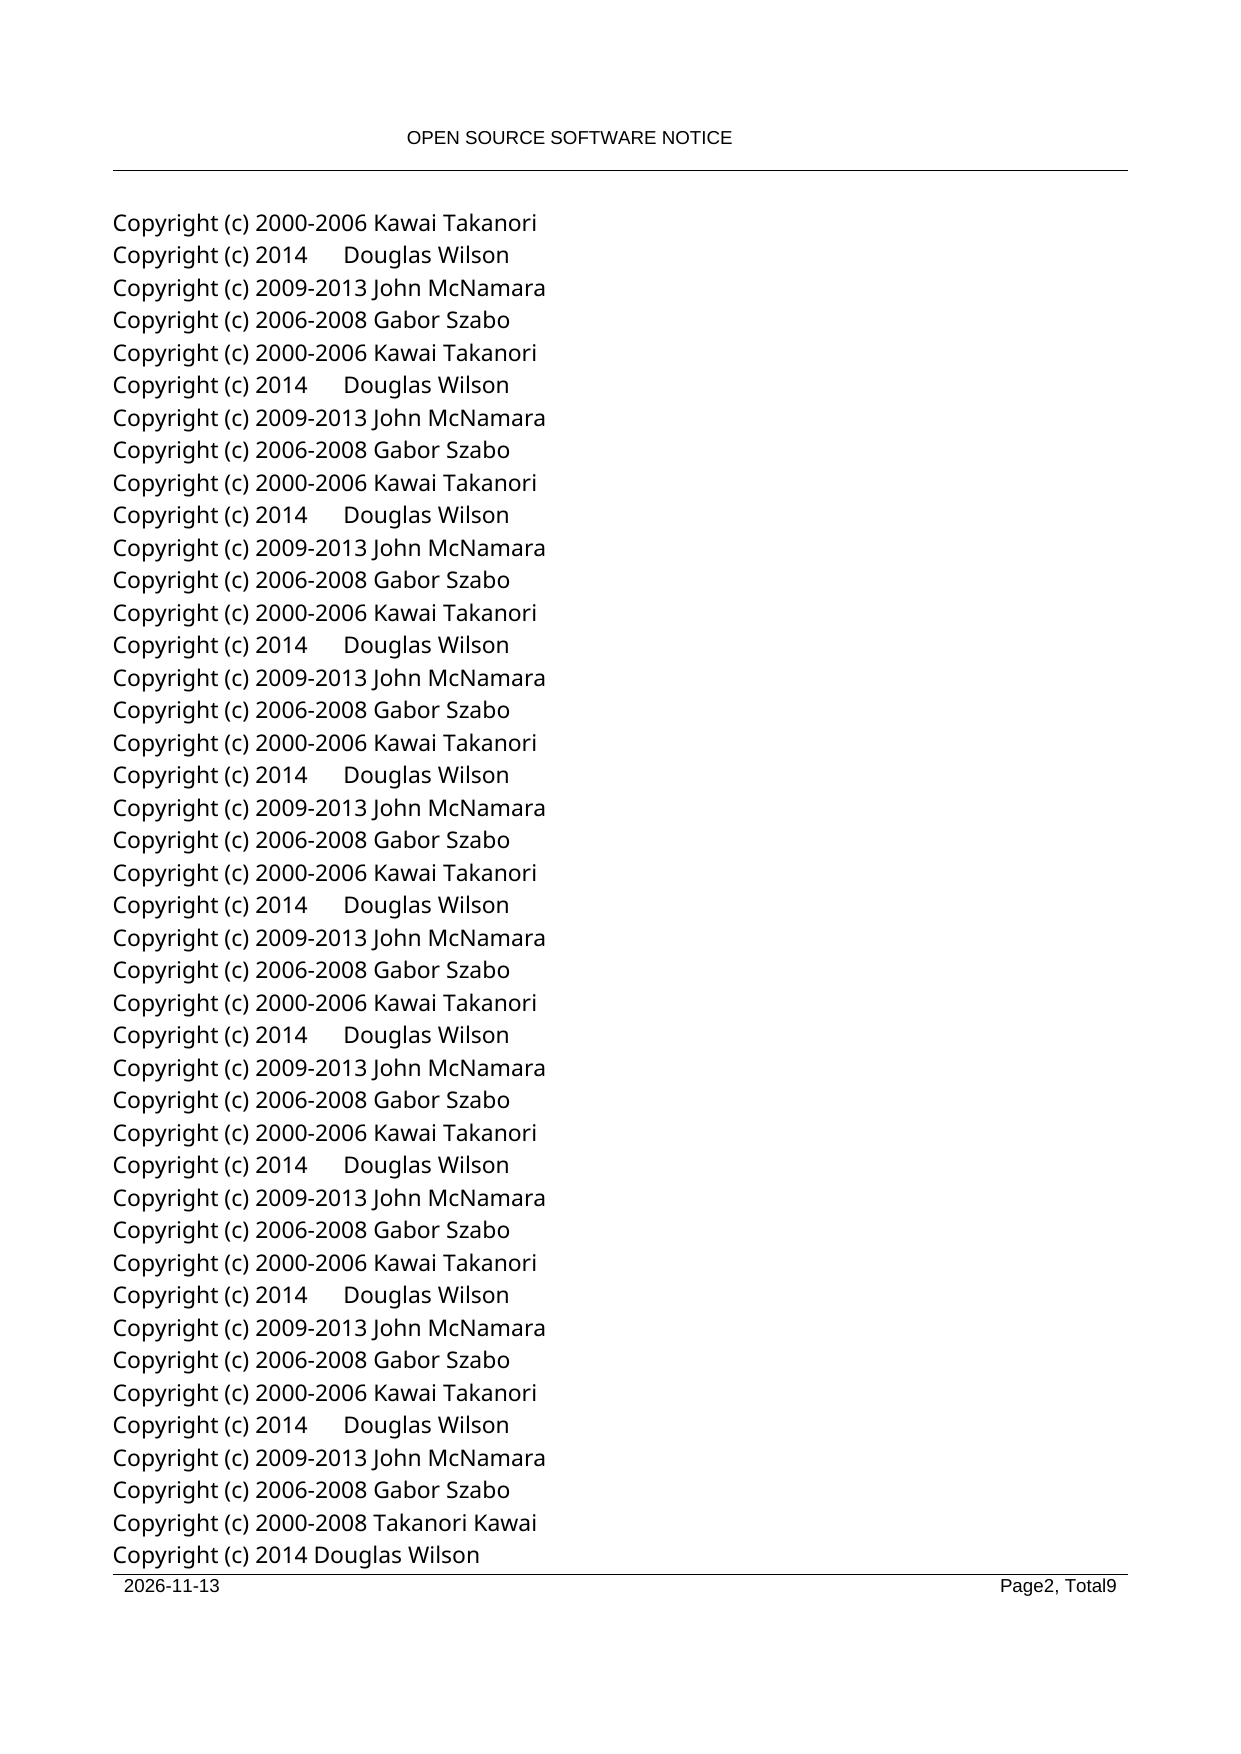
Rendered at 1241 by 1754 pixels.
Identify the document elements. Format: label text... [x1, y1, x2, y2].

text Copyright (c) 2014 Douglas Wilson [112, 499, 1128, 531]
text Copyright (c) 2000-2006 Kawai Takanori [112, 726, 1128, 759]
text Copyright (c) 2000-2006 Kawai Takanori [112, 1376, 1128, 1409]
text Copyright (c) 2009-2013 John McNamara [112, 401, 1128, 434]
text Copyright (c) 2014 Douglas Wilson [112, 1409, 1128, 1441]
text Copyright (c) 2009-2013 John McNamara [112, 1181, 1128, 1214]
text Copyright (c) 2006-2008 Gabor Szabo [112, 304, 1128, 336]
text Copyright (c) 2006-2008 Gabor Szabo [112, 1474, 1128, 1506]
text Copyright (c) 2014 Douglas Wilson [112, 1149, 1128, 1181]
text Copyright (c) 2006-2008 Gabor Szabo [112, 1084, 1128, 1116]
text Copyright (c) 2014 Douglas Wilson [112, 239, 1128, 271]
text Copyright (c) 2006-2008 Gabor Szabo [112, 434, 1128, 466]
text Copyright (c) 2006-2008 Gabor Szabo [112, 824, 1128, 856]
text Copyright (c) 2006-2008 Gabor Szabo [112, 1214, 1128, 1246]
text Copyright (c) 2014 Douglas Wilson [112, 889, 1128, 921]
text Copyright (c) 2000-2006 Kawai Takanori [112, 986, 1128, 1019]
text Copyright (c) 2009-2013 John McNamara [112, 1441, 1128, 1474]
text Copyright (c) 2006-2008 Gabor Szabo [112, 564, 1128, 596]
text Copyright (c) 2009-2013 John McNamara [112, 661, 1128, 694]
text Copyright (c) 2000-2006 Kawai Takanori [112, 336, 1128, 369]
text Copyright (c) 2009-2013 John McNamara [112, 1311, 1128, 1344]
text Copyright (c) 2009-2013 John McNamara [112, 531, 1128, 564]
text Copyright (c) 2014 Douglas Wilson [112, 369, 1128, 401]
text Copyright (c) 2014 Douglas Wilson [112, 1279, 1128, 1311]
text Copyright (c) 2006-2008 Gabor Szabo [112, 954, 1128, 986]
text Copyright (c) 2000-2006 Kawai Takanori [112, 1246, 1128, 1279]
text Copyright (c) 2000-2006 Kawai Takanori [112, 856, 1128, 889]
text Copyright (c) 2009-2013 John McNamara [112, 921, 1128, 954]
text Copyright (c) 2000-2006 Kawai Takanori [112, 206, 1128, 239]
text Copyright (c) 2014 Douglas Wilson [112, 629, 1128, 661]
text Copyright (c) 2014 Douglas Wilson [112, 759, 1128, 791]
text Copyright (c) 2009-2013 John McNamara [112, 791, 1128, 824]
text Copyright (c) 2009-2013 John McNamara [112, 271, 1128, 304]
text Copyright (c) 2009-2013 John McNamara [112, 1051, 1128, 1084]
text Copyright (c) 2014 Douglas Wilson [112, 1539, 1128, 1571]
text Copyright (c) 2006-2008 Gabor Szabo [112, 694, 1128, 726]
text Copyright (c) 2000-2008 Takanori Kawai [112, 1506, 1128, 1539]
text Copyright (c) 2014 Douglas Wilson [112, 1019, 1128, 1051]
text Copyright (c) 2000-2006 Kawai Takanori [112, 466, 1128, 499]
text Copyright (c) 2000-2006 Kawai Takanori [112, 596, 1128, 629]
text Copyright (c) 2006-2008 Gabor Szabo [112, 1344, 1128, 1376]
text Copyright (c) 2000-2006 Kawai Takanori [112, 1116, 1128, 1149]
